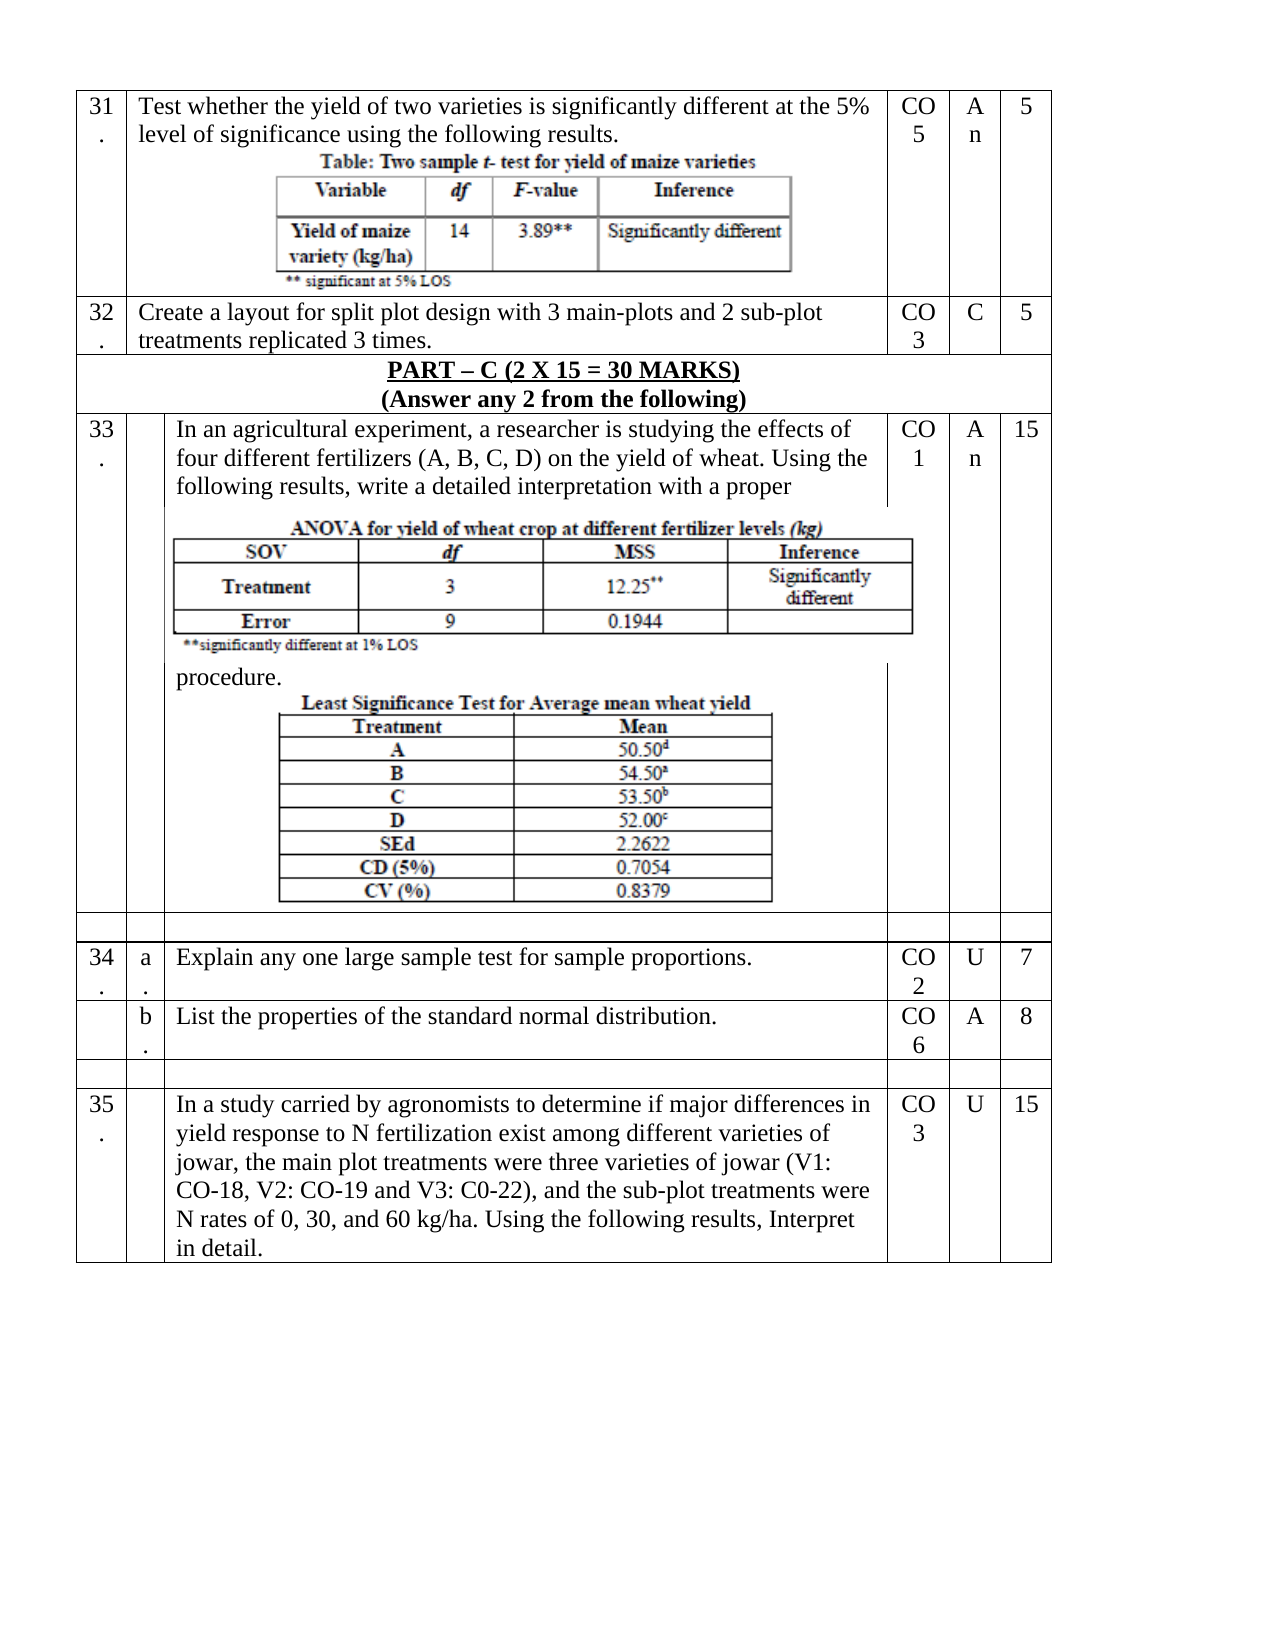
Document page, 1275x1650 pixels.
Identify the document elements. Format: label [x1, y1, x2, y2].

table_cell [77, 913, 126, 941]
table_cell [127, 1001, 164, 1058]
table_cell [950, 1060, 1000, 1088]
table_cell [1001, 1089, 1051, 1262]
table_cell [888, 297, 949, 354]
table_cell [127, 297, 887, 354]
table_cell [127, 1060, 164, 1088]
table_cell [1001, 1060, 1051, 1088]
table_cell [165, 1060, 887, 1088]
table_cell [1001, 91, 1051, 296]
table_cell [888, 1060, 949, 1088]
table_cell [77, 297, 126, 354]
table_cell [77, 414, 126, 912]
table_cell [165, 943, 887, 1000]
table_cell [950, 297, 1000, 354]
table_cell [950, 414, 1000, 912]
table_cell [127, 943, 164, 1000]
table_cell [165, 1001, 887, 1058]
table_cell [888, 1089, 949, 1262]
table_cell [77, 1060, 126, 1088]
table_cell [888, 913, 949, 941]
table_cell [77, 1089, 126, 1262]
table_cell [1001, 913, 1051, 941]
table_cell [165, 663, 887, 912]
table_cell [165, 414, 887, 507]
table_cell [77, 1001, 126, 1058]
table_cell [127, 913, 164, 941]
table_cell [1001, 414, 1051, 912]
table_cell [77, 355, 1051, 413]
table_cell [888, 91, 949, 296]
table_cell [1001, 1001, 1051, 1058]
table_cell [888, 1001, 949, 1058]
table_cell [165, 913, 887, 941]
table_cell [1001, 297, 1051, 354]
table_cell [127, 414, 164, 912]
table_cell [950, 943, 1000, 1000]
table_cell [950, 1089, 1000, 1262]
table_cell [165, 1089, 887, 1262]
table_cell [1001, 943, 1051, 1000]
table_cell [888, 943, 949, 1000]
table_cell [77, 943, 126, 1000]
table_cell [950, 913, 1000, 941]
picture [270, 148, 802, 296]
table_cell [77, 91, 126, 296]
picture [268, 691, 784, 912]
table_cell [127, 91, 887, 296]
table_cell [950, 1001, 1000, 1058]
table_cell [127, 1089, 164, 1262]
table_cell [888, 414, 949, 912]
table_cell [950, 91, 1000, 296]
picture [164, 507, 926, 663]
